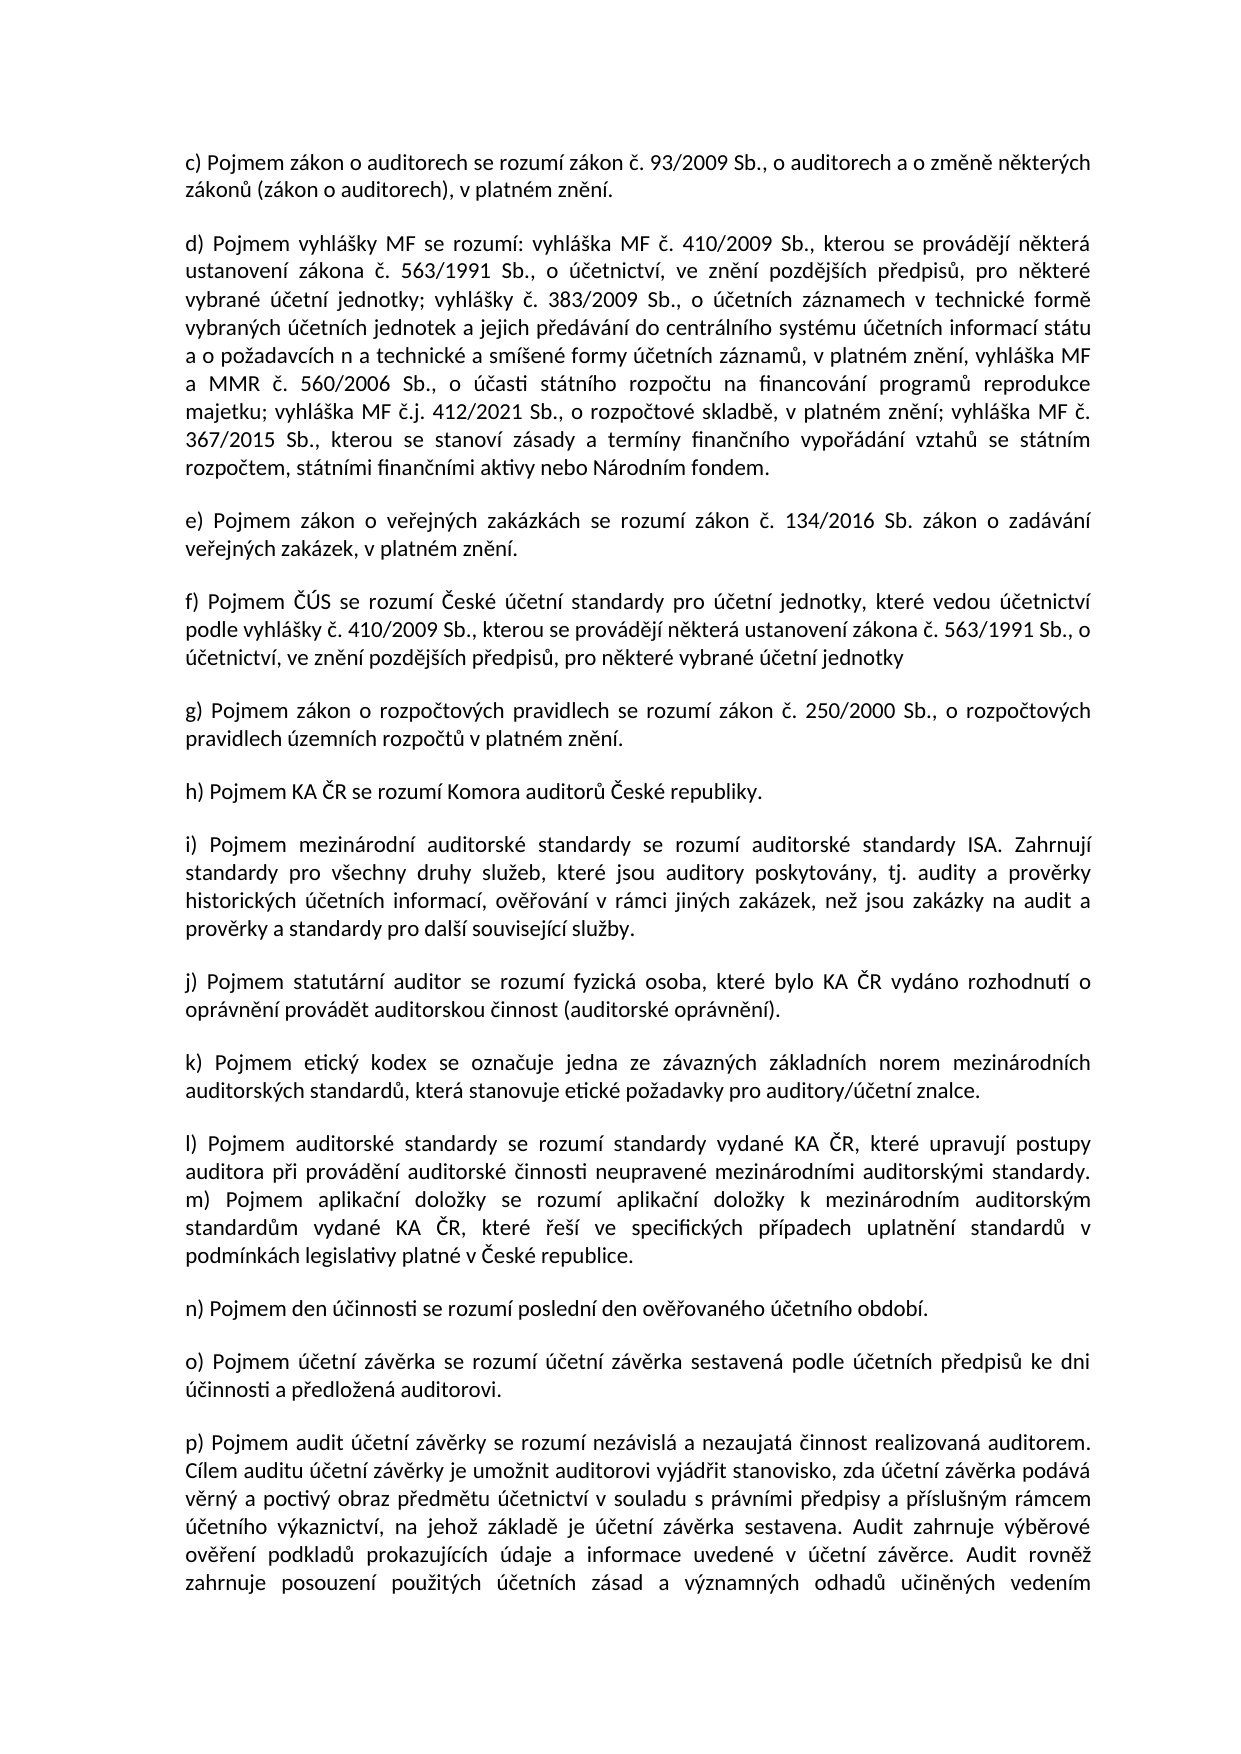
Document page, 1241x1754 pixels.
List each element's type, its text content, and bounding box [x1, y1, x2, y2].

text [185, 1428, 1093, 1596]
text n) Pojmem den účinnosti se rozumí poslední den ověřovaného účetního období. [185, 1294, 1093, 1322]
text f) Pojmem ČÚS se rozumí České účetní standardy pro účetní jednotky, které vedou účetnictví podle vyhlášky č. 410/2009 Sb., kterou se provádějí některá ustanovení zákona č. 563/1991 Sb., o účetnictví, ve znění pozdějších předpisů, pro některé vybrané účetní jednotky [185, 587, 1093, 671]
text h) Pojmem KA ČR se rozumí Komora auditorů České republiky. [185, 777, 1093, 805]
text e) Pojmem zákon o veřejných zakázkách se rozumí zákon č. 134/2016 Sb. zákon o zadávání veřejných zakázek, v platném znění. [185, 506, 1093, 562]
text o) Pojmem účetní závěrka se rozumí účetní závěrka sestavená podle účetních předpisů ke dni účinnosti a předložená auditorovi. [185, 1347, 1093, 1403]
text d) Pojmem vyhlášky MF se rozumí: vyhláška MF č. 410/2009 Sb., kterou se provádějí některá ustanovení zákona č. 563/1991 Sb., o účetnictví, ve znění pozdějších předpisů, pro některé vybrané účetní jednotky; vyhlášky č. 383/2009 Sb., o účetních záznamech v technické formě vybraných účetních jednotek a jejich předávání do centrálního systému účetních informací státu a o požadavcích n a technické a smíšené formy účetních záznamů, v platném znění, vyhláška MF a MMR č. 560/2006 Sb., o účasti státního rozpočtu na financování programů reprodukce majetku; vyhláška MF č.j. 412/2021 Sb., o rozpočtové skladbě, v platném znění; vyhláška MF č. 367/2015 Sb., kterou se stanoví zásady a termíny finančního vypořádání vztahů se státním rozpočtem, státními finančními aktivy nebo Národním fondem. [185, 229, 1093, 481]
text l) Pojmem auditorské standardy se rozumí standardy vydané KA ČR, které upravují postupy auditora při provádění auditorské činnosti neupravené mezinárodními auditorskými standardy. m) Pojmem aplikační doložky se rozumí aplikační doložky k mezinárodním auditorským standardům vydané KA ČR, které řeší ve specifických případech uplatnění standardů v podmínkách legislativy platné v České republice. [185, 1129, 1093, 1269]
text k) Pojmem etický kodex se označuje jedna ze závazných základních norem mezinárodních auditorských standardů, která stanovuje etické požadavky pro auditory/účetní znalce. [185, 1048, 1093, 1104]
text i) Pojmem mezinárodní auditorské standardy se rozumí auditorské standardy ISA. Zahrnují standardy pro všechny druhy služeb, které jsou auditory poskytovány, tj. audity a prověrky historických účetních informací, ověřování v rámci jiných zakázek, než jsou zakázky na audit a prověrky a standardy pro další související služby. [185, 830, 1093, 942]
text g) Pojmem zákon o rozpočtových pravidlech se rozumí zákon č. 250/2000 Sb., o rozpočtových pravidlech územních rozpočtů v platném znění. [185, 696, 1093, 752]
text c) Pojmem zákon o auditorech se rozumí zákon č. 93/2009 Sb., o auditorech a o změně některých zákonů (zákon o auditorech), v platném znění. [185, 148, 1093, 204]
text j) Pojmem statutární auditor se rozumí fyzická osoba, které bylo KA ČR vydáno rozhodnutí o oprávnění provádět auditorskou činnost (auditorské oprávnění). [185, 967, 1093, 1023]
